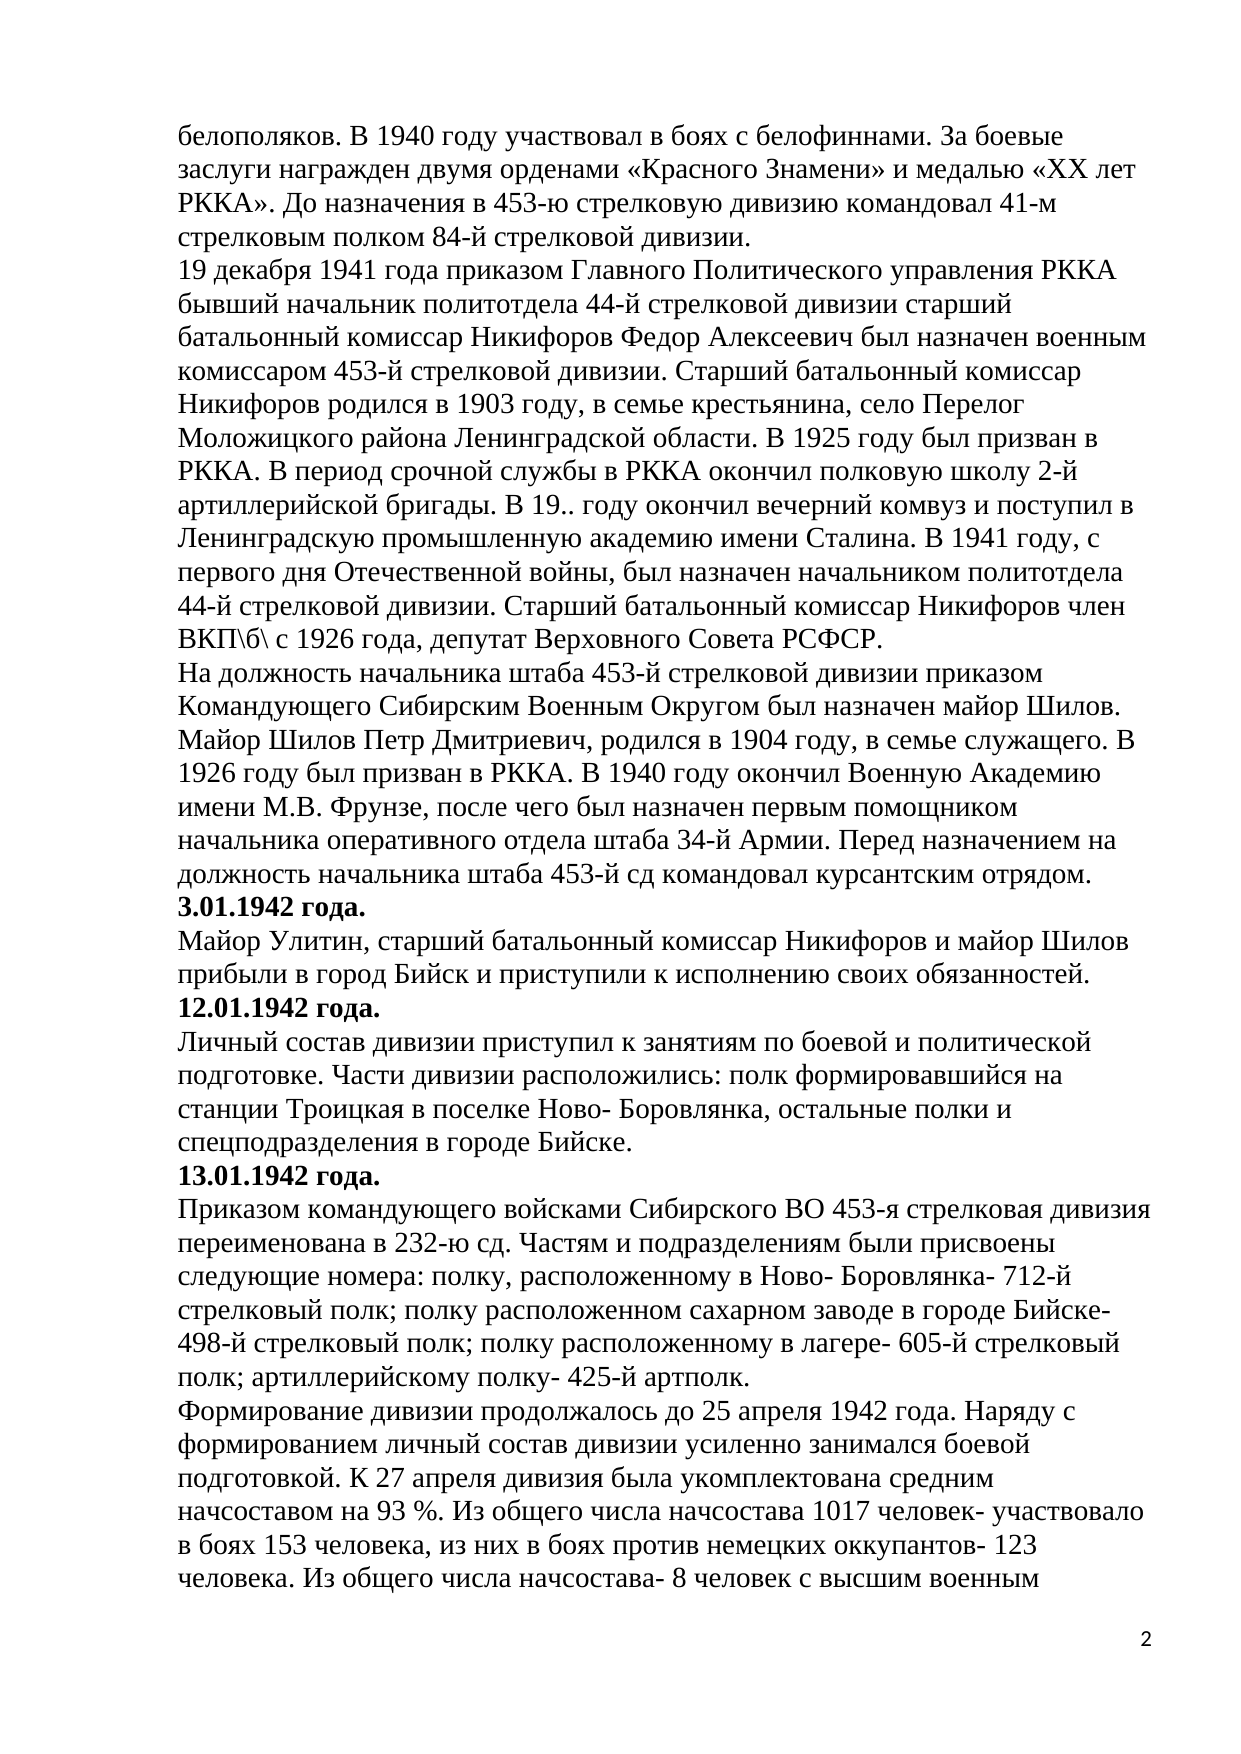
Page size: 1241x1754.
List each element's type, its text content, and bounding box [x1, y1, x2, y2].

text Приказом командующего войсками Сибирского ВО 453-я стрелковая дивизия переименована в 232-ю сд. Частям и подразделениям были присвоены следующие номера: полку, расположенному в Ново- Боровлянка- 712-й стрелковый полк; полку расположенном сахарном заводе в городе Бийске- 498-й стрелковый полк; полку расположенному в лагере- 605-й стрелковый полк; артиллерийскому полку- 425-й артполк. [177, 1191, 1152, 1393]
text 19 декабря 1941 года приказом Главного Политического управления РККА бывший начальник политотдела 44-й стрелковой дивизии старший батальонный комиссар Никифоров Федор Алексеевич был назначен военным комиссаром 453-й стрелковой дивизии. Старший батальонный комиссар Никифоров родился в 1903 году, в семье крестьянина, село Перелог Моложицкого района Ленинградской области. В 1925 году был призван в РККА. В период срочной службы в РККА окончил полковую школу 2-й артиллерийской бригады. В 19.. году окончил вечерний комвуз и поступил в Ленинградскую промышленную академию имени Сталина. В 1941 году, с первого дня Отечественной войны, был назначен начальником политотдела 44-й стрелковой дивизии. Старший батальонный комиссар Никифоров член ВКП\б\ с 1926 года, депутат Верховного Совета РСФСР. [177, 252, 1152, 655]
text На должность начальника штаба 453-й стрелковой дивизии приказом Командующего Сибирским Военным Округом был назначен майор Шилов. Майор Шилов Петр Дмитриевич, родился в 1904 году, в семье служащего. В 1926 году был призван в РККА. В 1940 году окончил Военную Академию имени М.В. Фрунзе, после чего был назначен первым помощником начальника оперативного отдела штаба 34-й Армии. Перед назначением на должность начальника штаба 453-й сд командовал курсантским отрядом. [177, 655, 1152, 889]
text 3.01.1942 года. [177, 889, 1152, 923]
text 12.01.1942 года. [177, 990, 1152, 1024]
text Майор Улитин, старший батальонный комиссар Никифоров и майор Шилов прибыли в город Бийск и приступили к исполнению своих обязанностей. [177, 923, 1152, 990]
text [177, 1393, 1152, 1594]
text Личный состав дивизии приступил к занятиям по боевой и политической подготовке. Части дивизии расположились: полк формировавшийся на станции Троицкая в поселке Ново- Боровлянка, остальные полки и спецподразделения в городе Бийске. [177, 1024, 1152, 1158]
text 13.01.1942 года. [177, 1158, 1152, 1191]
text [177, 118, 1152, 252]
